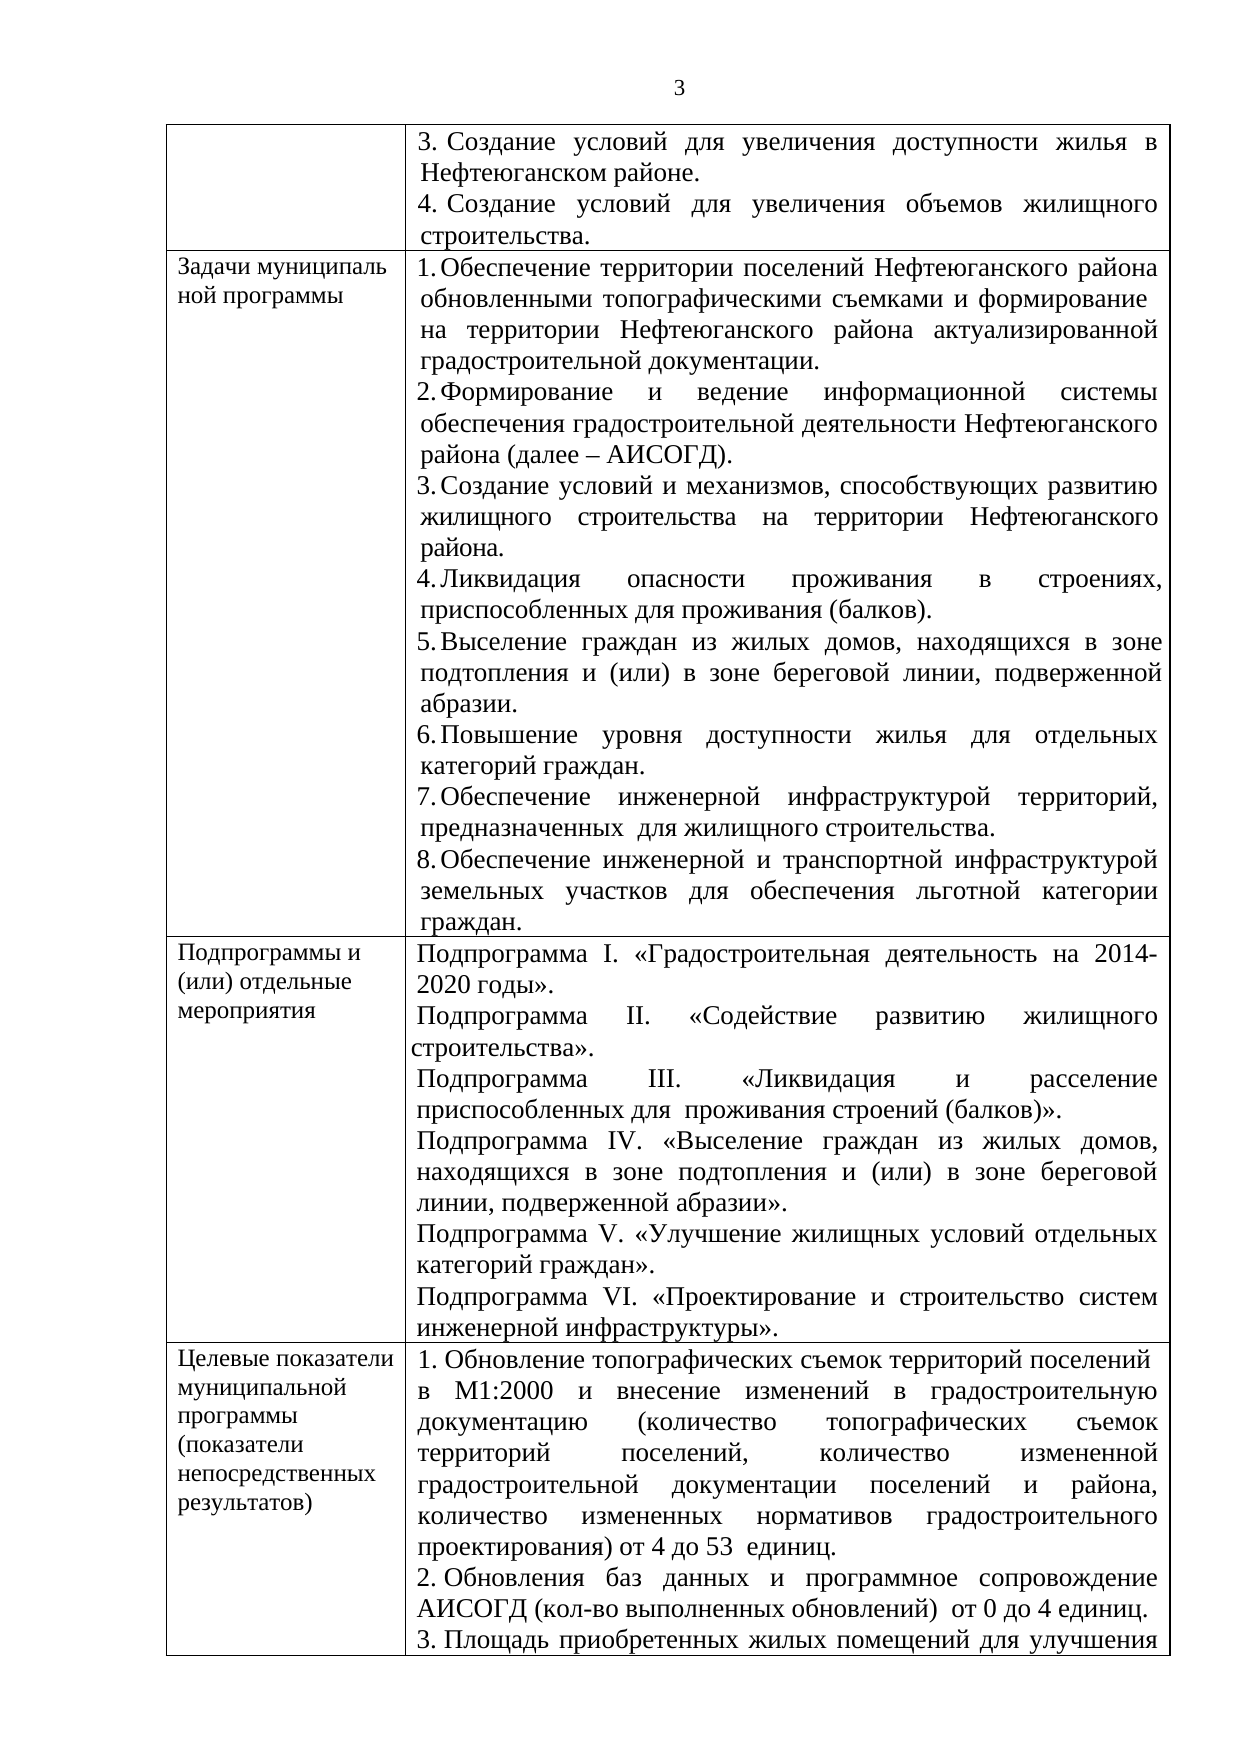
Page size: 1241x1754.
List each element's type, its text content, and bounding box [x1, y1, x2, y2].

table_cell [167, 125, 405, 250]
table_cell Подпрограммы и (или) отдельные мероприятия [167, 937, 405, 1342]
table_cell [167, 1343, 405, 1654]
table_cell Обеспечение территории поселений Нефтеюганского района обновленными топографическими съемками и формирование на территории Нефтеюганского района актуализированной градостроительной документации. Формирование и ведение информационной системы обеспечения градостроительной деятельности Нефтеюганского района (далее – АИСОГД). Создание условий и механизмов, способствующих развитию жилищного строительства на территории Нефтеюганского района. Ликвидация опасности проживания в строениях, приспособленных для проживания (балков). Выселение граждан из жилых домов, находящихся в зоне подтопления и (или) в зоне береговой линии, подверженной абразии. Повышение уровня доступности жилья для отдельных категорий граждан. Обеспечение инженерной инфраструктурой территорий, предназначенных для жилищного строительства. Обеспечение инженерной и транспортной инфраструктурой земельных участков для обеспечения льготной категории граждан. [406, 251, 1169, 936]
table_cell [406, 1343, 1169, 1654]
table_cell Подпрограмма I. «Градостроительная деятельность на 2014-2020 годы». Подпрограмма II. «Содействие развитию жилищного строительства». Подпрограмма III. «Ликвидация и расселение приспособленных для проживания строений (балков)». Подпрограмма IV. «Выселение граждан из жилых домов, находящихся в зоне подтопления и (или) в зоне береговой линии, подверженной абразии». Подпрограмма V. «Улучшение жилищных условий отдельных категорий граждан». Подпрограмма VI. «Проектирование и строительство систем инженерной инфраструктуры». [406, 937, 1169, 1342]
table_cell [406, 125, 1169, 250]
table_cell Задачи муниципальной программы [167, 251, 405, 936]
